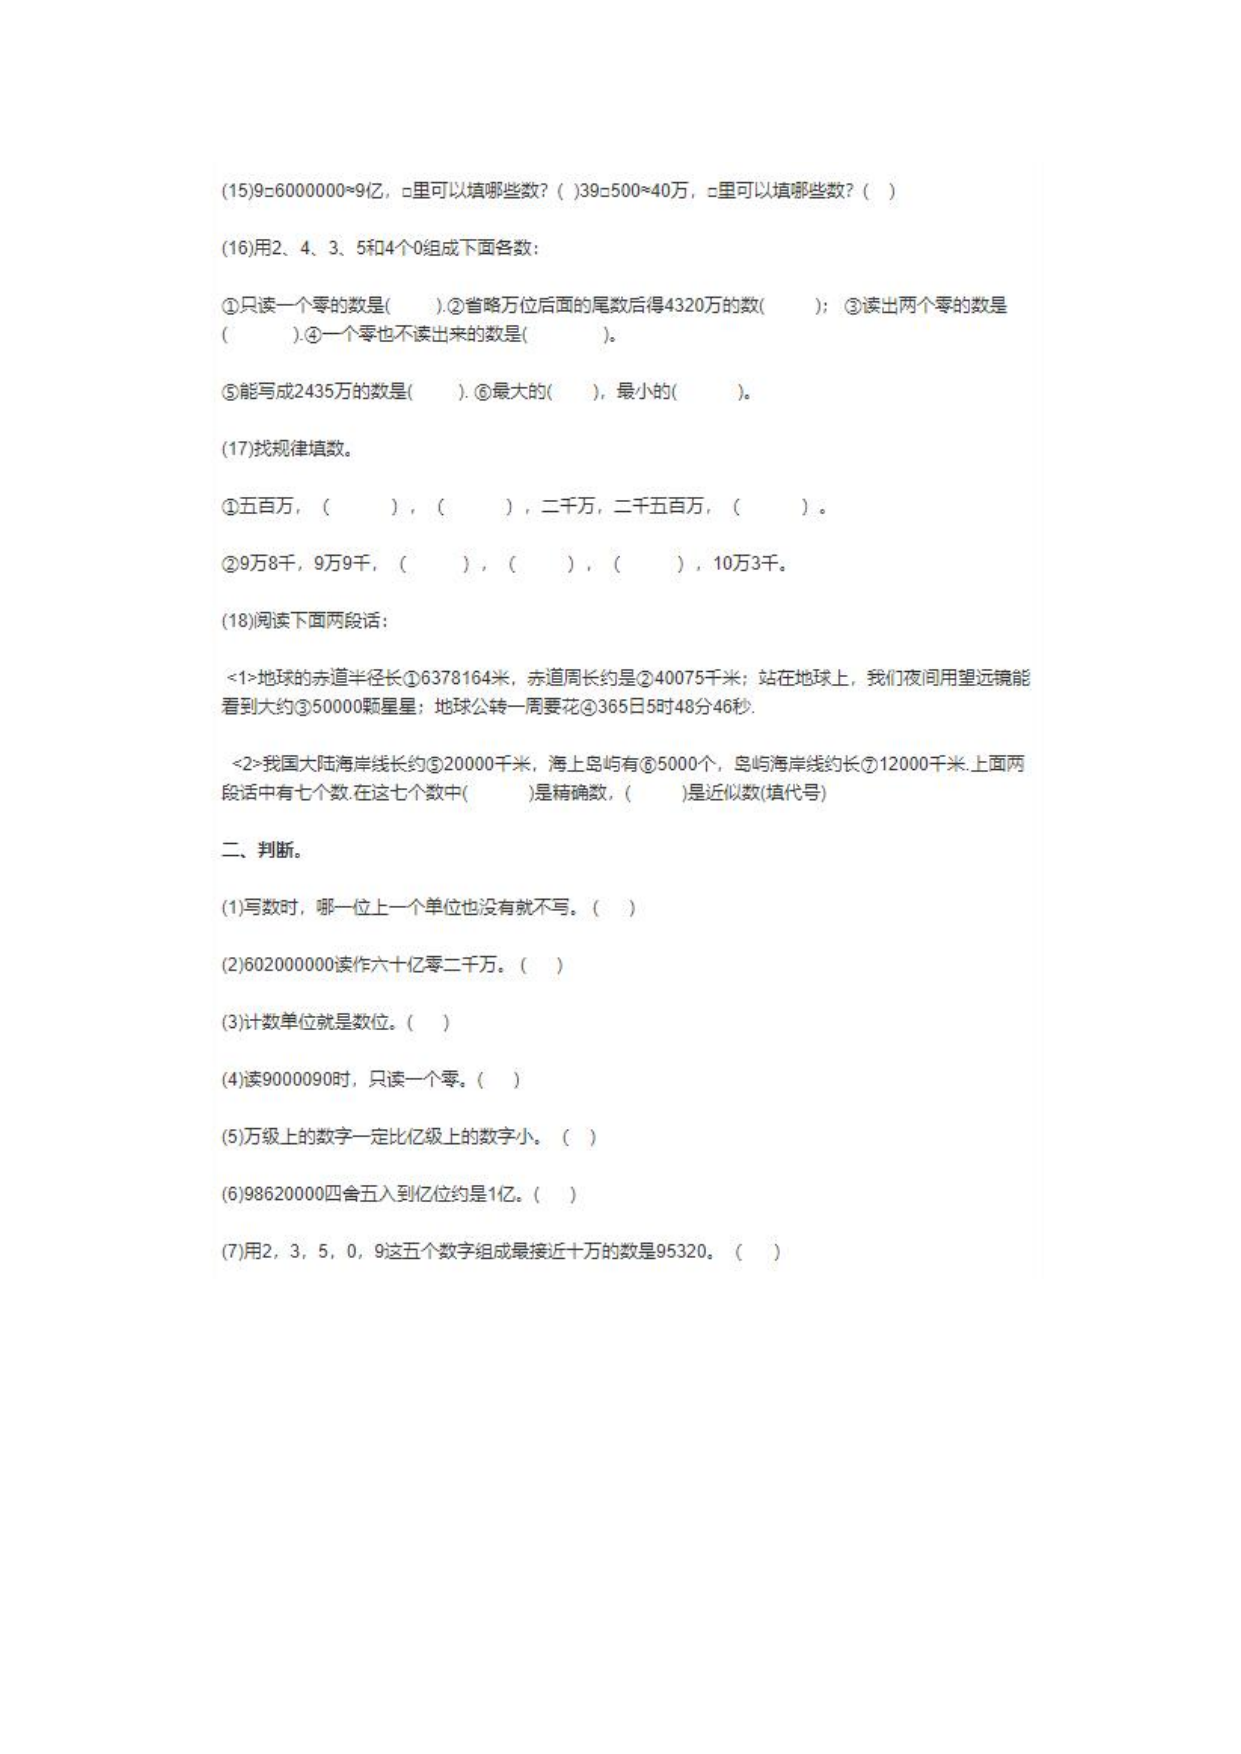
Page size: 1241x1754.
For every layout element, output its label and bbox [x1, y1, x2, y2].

picture [187, 162, 1053, 1279]
